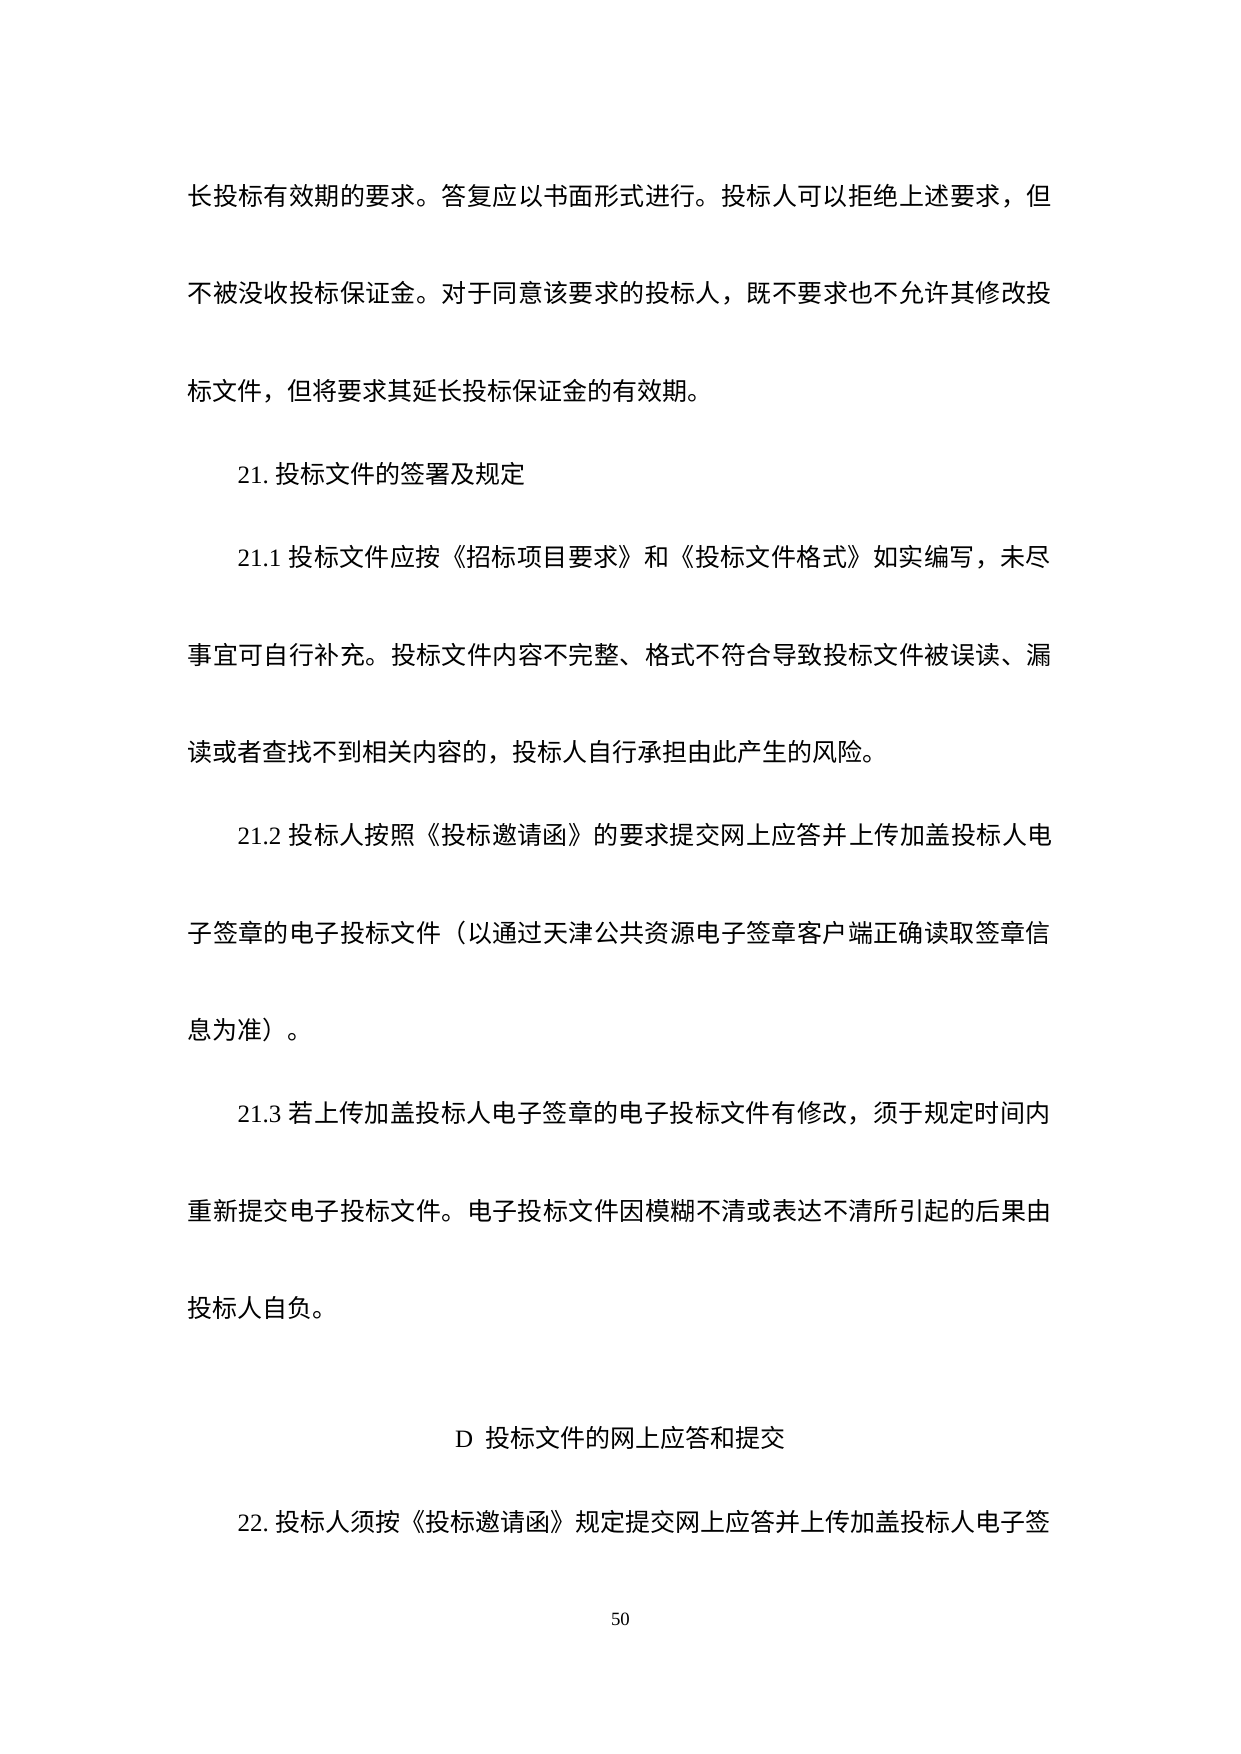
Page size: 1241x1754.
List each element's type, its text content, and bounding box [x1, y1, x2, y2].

text 21.2 投标人按照《投标邀请函》的要求提交网上应答并上传加盖投标人电子签章的电子投标文件（以通过天津公共资源电子签章客户端正确读取签章信息为准）。 [187, 801, 1053, 1061]
text D 投标文件的网上应答和提交 [187, 1404, 1053, 1469]
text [187, 1488, 1053, 1553]
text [187, 162, 1053, 422]
text 21.3 若上传加盖投标人电子签章的电子投标文件有修改，须于规定时间内重新提交电子投标文件。电子投标文件因模糊不清或表达不清所引起的后果由投标人自负。 [187, 1079, 1053, 1339]
text 21. 投标文件的签署及规定 [187, 440, 1053, 505]
text 21.1 投标文件应按《招标项目要求》和《投标文件格式》如实编写，未尽事宜可自行补充。投标文件内容不完整、格式不符合导致投标文件被误读、漏读或者查找不到相关内容的，投标人自行承担由此产生的风险。 [187, 523, 1053, 783]
